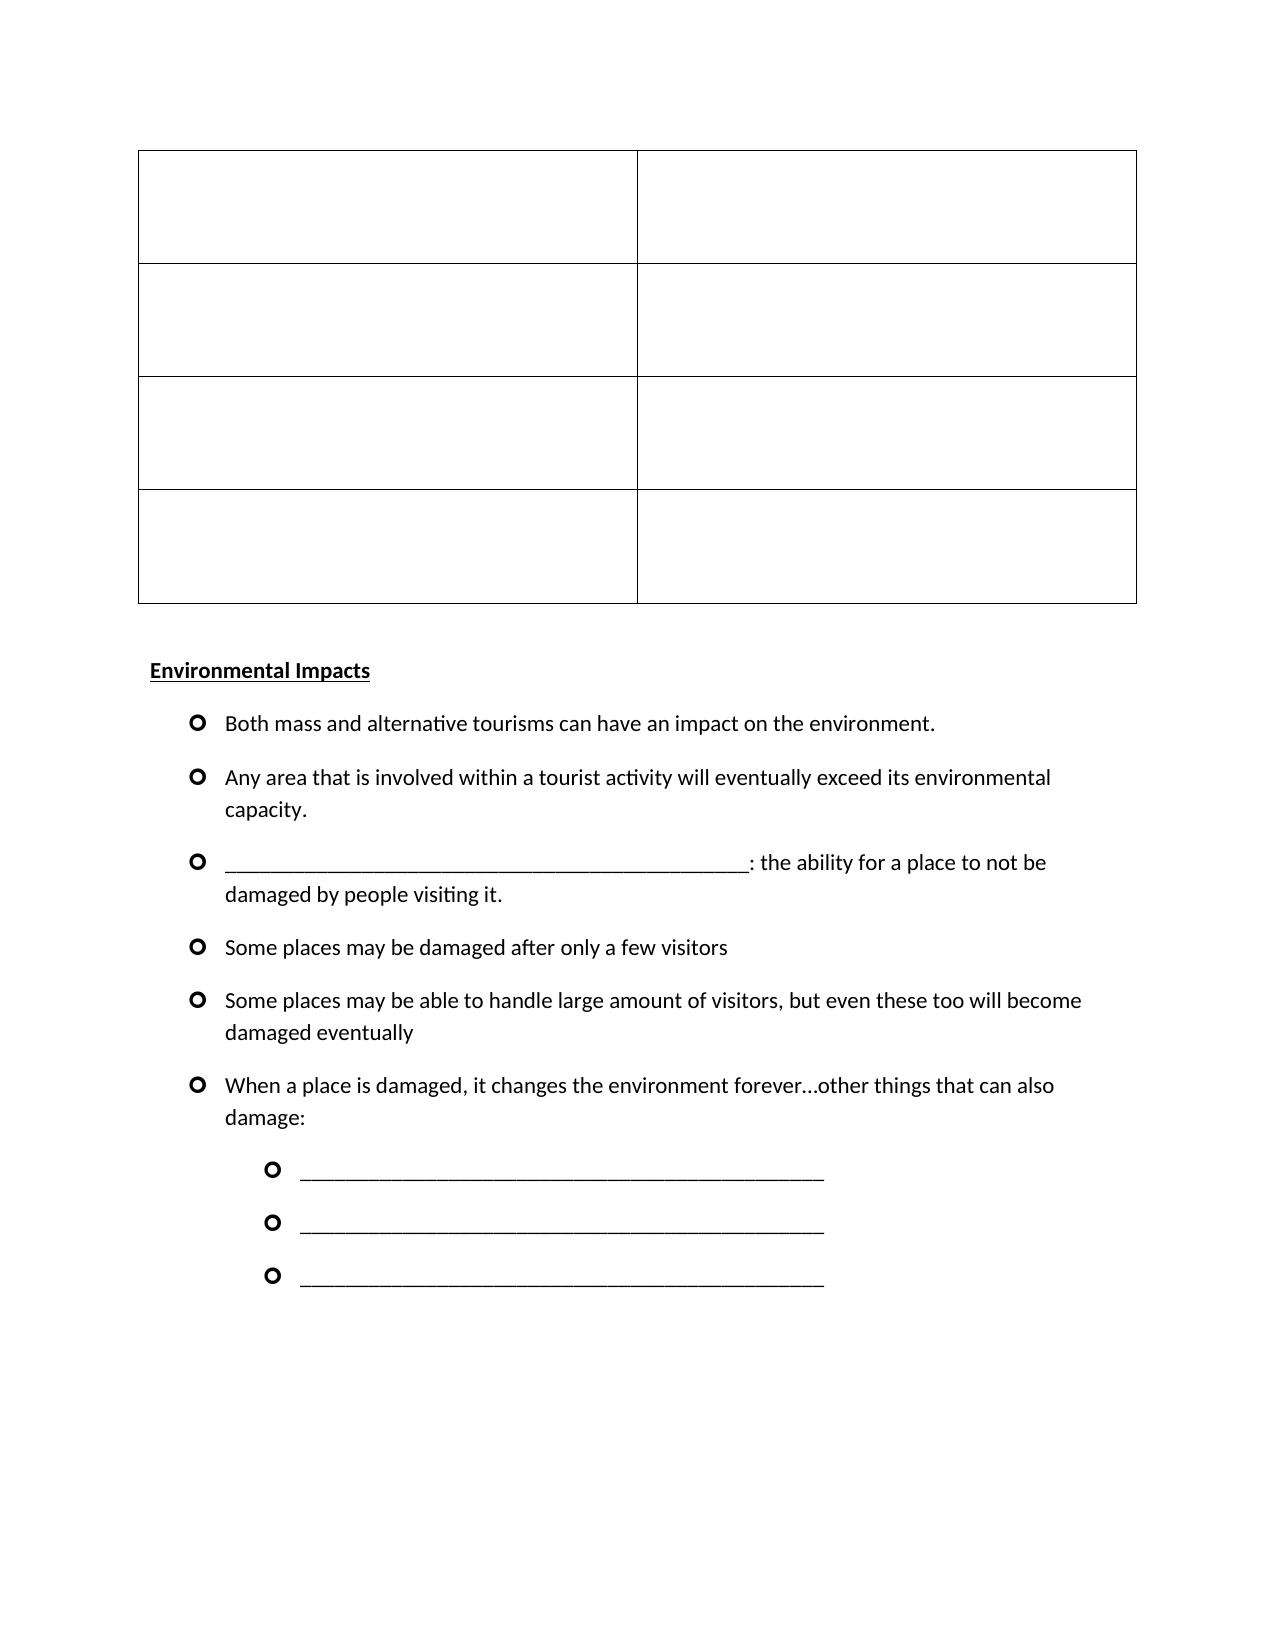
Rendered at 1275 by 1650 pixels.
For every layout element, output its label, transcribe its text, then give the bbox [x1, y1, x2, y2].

table_cell [638, 490, 1136, 602]
list When a place is damaged, it changes the environment forever…other things that can also damage: [187, 1071, 1125, 1131]
list ______________________________________________ [262, 1156, 1125, 1184]
table_cell [638, 151, 1136, 263]
list ______________________________________________ [262, 1262, 1125, 1291]
table_cell [139, 264, 637, 376]
list Some places may be damaged after only a few visitors [187, 933, 1125, 961]
text Environmental Impacts [150, 657, 1125, 684]
table_cell [139, 490, 637, 602]
table_cell [638, 377, 1136, 489]
list Both mass and alternative tourisms can have an impact on the environment. [187, 709, 1125, 738]
list Any area that is involved within a tourist activity will eventually exceed its environmental capacity. [187, 763, 1125, 823]
table_cell [139, 151, 637, 263]
table_cell [139, 377, 637, 489]
list ______________________________________________ [262, 1209, 1125, 1237]
list ______________________________________________: the ability for a place to not be damaged by people visiting it. [187, 848, 1125, 908]
list Some places may be able to handle large amount of visitors, but even these too will become damaged eventually [187, 986, 1125, 1046]
table_cell [638, 264, 1136, 376]
